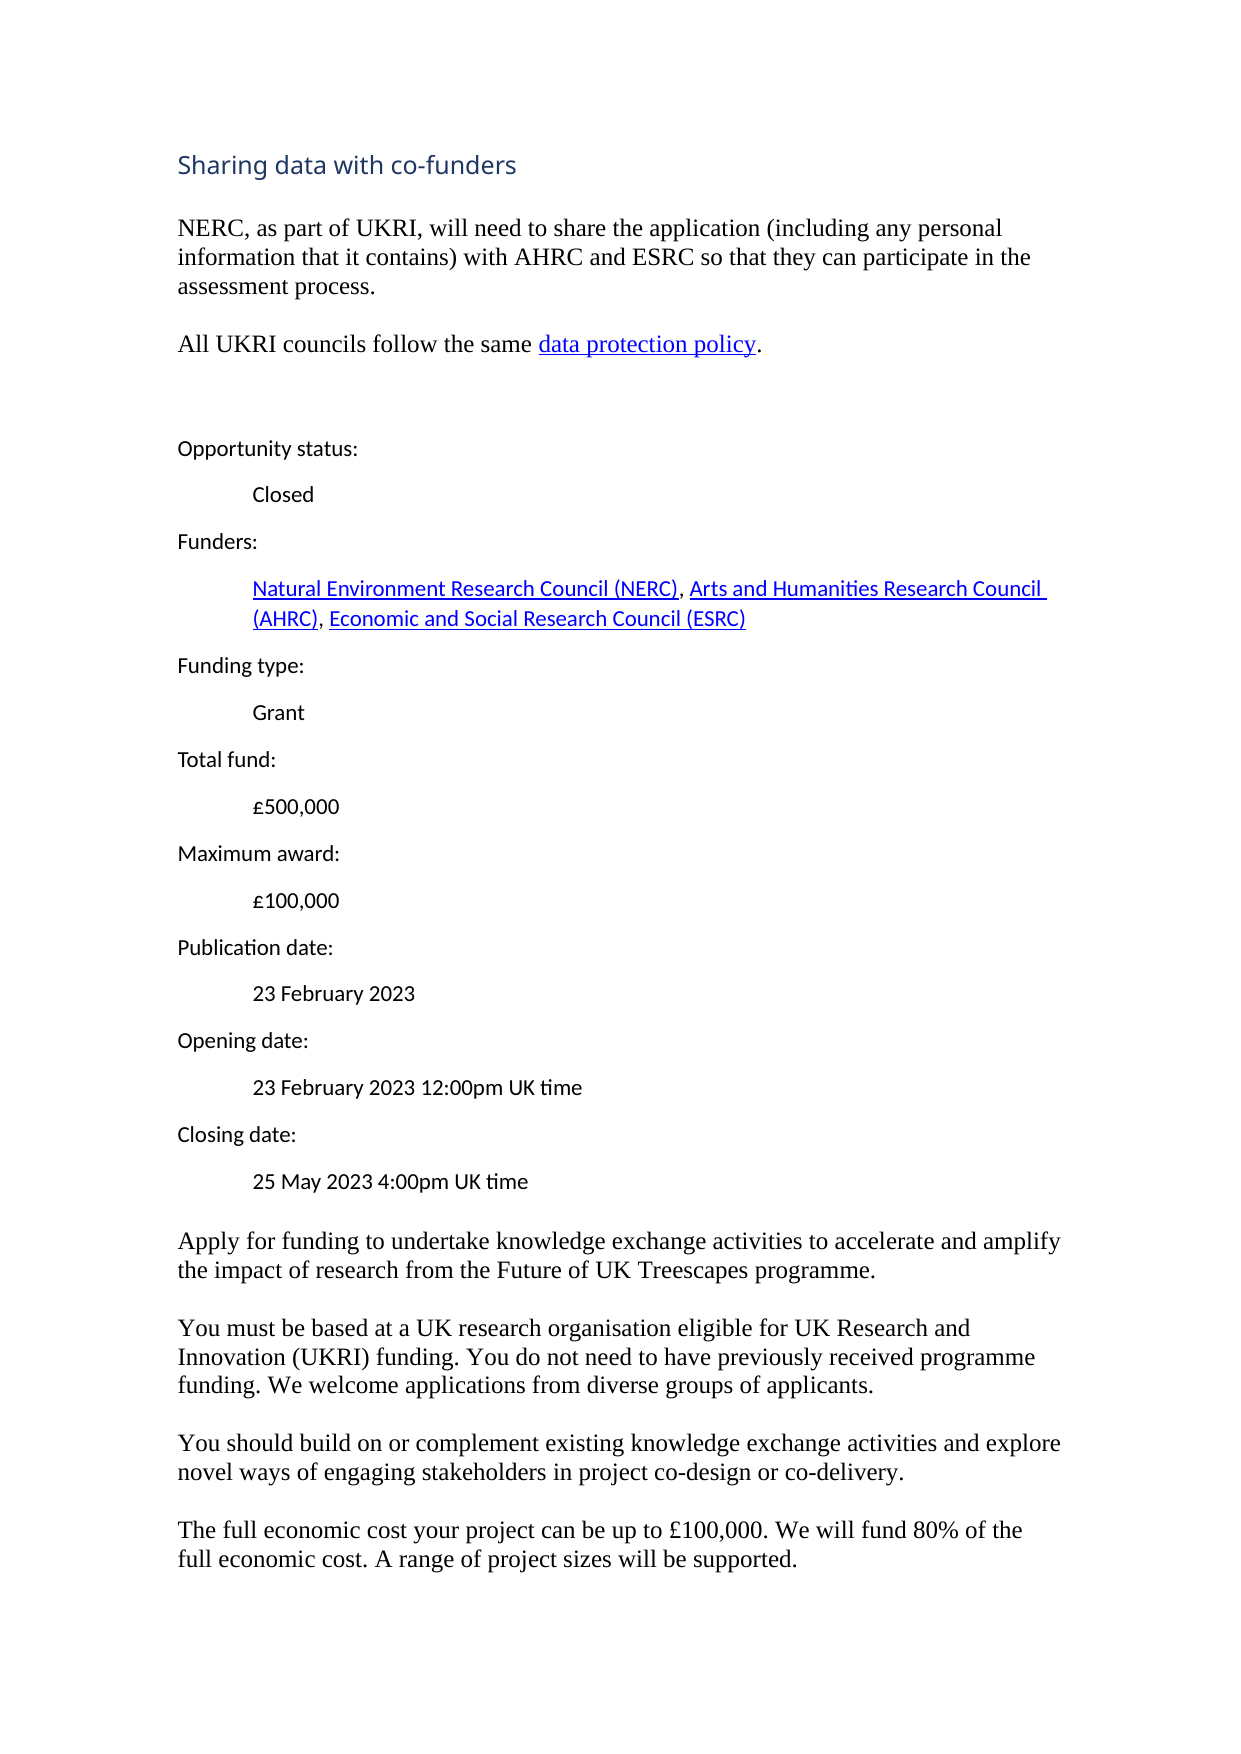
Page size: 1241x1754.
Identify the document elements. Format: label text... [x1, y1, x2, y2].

text Total fund: [177, 745, 1063, 773]
text Apply for funding to undertake knowledge exchange activities to accelerate and amplify the impact of research from the Future of UK Treescapes programme. [177, 1226, 1063, 1284]
text Publication date: [177, 933, 1063, 961]
text The full economic cost your project can be up to £100,000. We will fund 80% of the full economic cost. A range of project sizes will be supported. [177, 1515, 1063, 1573]
text 23 February 2023 12:00pm UK time [252, 1073, 1063, 1101]
text £100,000 [252, 886, 1063, 914]
text You should build on or complement existing knowledge exchange activities and explore novel ways of engaging stakeholders in project co-design or co-delivery. [177, 1428, 1063, 1486]
text Opportunity status: [177, 434, 1063, 462]
text Maximum award: [177, 839, 1063, 867]
text NERC, as part of UKRI, will need to share the application (including any personal information that it contains) with AHRC and ESRC so that they can participate in the assessment process. [177, 213, 1063, 300]
text £500,000 [252, 792, 1063, 820]
text Opening date: [177, 1026, 1063, 1054]
text 25 May 2023 4:00pm UK time [252, 1167, 1063, 1195]
text Grant [252, 698, 1063, 726]
text Natural Environment Research Council (NERC), Arts and Humanities Research Council (AHRC), Economic and Social Research Council (ESRC) [252, 574, 1063, 633]
text All UKRI councils follow the same data protection policy. [177, 329, 1063, 358]
text 23 February 2023 [252, 979, 1063, 1008]
text Closed [252, 481, 1063, 509]
text Funders: [177, 527, 1063, 556]
subtitle Sharing data with co-funders [177, 148, 1063, 182]
text Funding type: [177, 651, 1063, 679]
text Closing date: [177, 1120, 1063, 1148]
text You must be based at a UK research organisation eligible for UK Research and Innovation (UKRI) funding. You do not need to have previously received programme funding. We welcome applications from diverse groups of applicants. [177, 1313, 1063, 1399]
